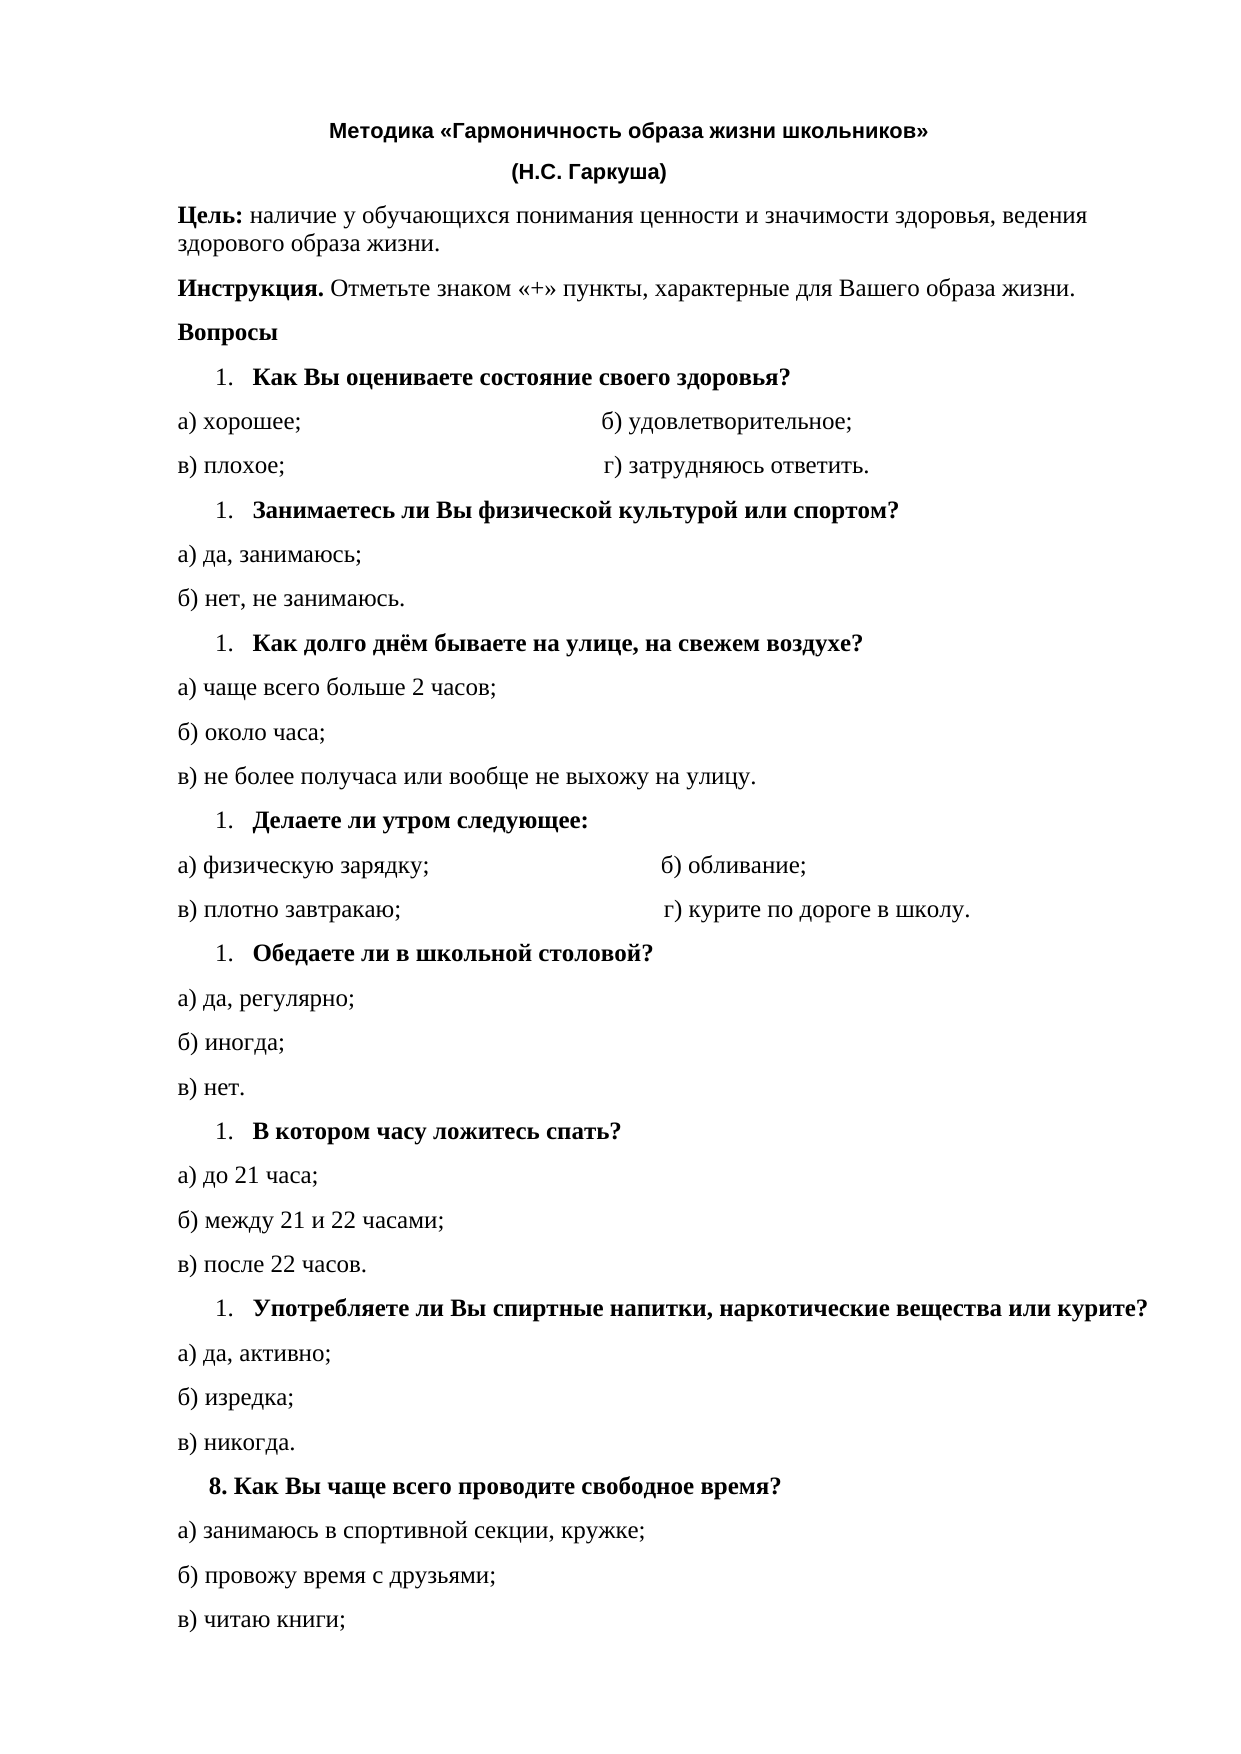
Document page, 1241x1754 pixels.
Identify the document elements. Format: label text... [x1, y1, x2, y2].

list Занимаетесь ли Вы физической культурой или спортом? [215, 495, 1152, 523]
text а) да, активно; [177, 1338, 1152, 1367]
text б) иногда; [177, 1027, 1152, 1056]
text 8. Как Вы чаще всего проводите свободное время? [177, 1471, 1152, 1500]
text Методика «Гармоничность образа жизни школьников» [177, 118, 1152, 143]
text б) изредка; [177, 1382, 1152, 1411]
text в) читаю книги; [177, 1604, 1152, 1633]
text в) плохое; г) затрудняюсь ответить. [177, 450, 1152, 479]
text б) около часа; [177, 717, 1152, 745]
text в) нет. [177, 1072, 1152, 1100]
text а) хорошее; б) удовлетворительное; [177, 406, 1152, 435]
text а) физическую зарядку; б) обливание; [177, 850, 1152, 878]
text б) нет, не занимаюсь. [177, 583, 1152, 612]
text в) никогда. [177, 1427, 1152, 1455]
text в) после 22 часов. [177, 1249, 1152, 1278]
text а) да, регулярно; [177, 983, 1152, 1012]
text в) не более получаса или вообще не выхожу на улицу. [177, 761, 1152, 790]
text (Н.С. Гаркуша) [177, 159, 1152, 184]
text а) занимаюсь в спортивной секции, кружке; [177, 1515, 1152, 1544]
text Инструкция. Отметьте знаком «+» пункты, характерные для Вашего образа жизни. [177, 273, 1152, 302]
list Как долго днём бываете на улице, на свежем воздухе? [215, 628, 1152, 657]
list Делаете ли утром следующее: [215, 805, 1152, 834]
text Цель: наличие у обучающихся понимания ценности и значимости здоровья, ведения здорового образа жизни. [177, 200, 1152, 257]
list Употребляете ли Вы спиртные напитки, наркотические вещества или курите? [215, 1293, 1152, 1322]
list В котором часу ложитесь спать? [215, 1116, 1152, 1145]
text в) плотно завтракаю; г) курите по дороге в школу. [177, 894, 1152, 923]
text а) чаще всего больше 2 часов; [177, 672, 1152, 701]
text а) до 21 часа; [177, 1160, 1152, 1189]
text б) между 21 и 22 часами; [177, 1205, 1152, 1233]
list Обедаете ли в школьной столовой? [215, 938, 1152, 967]
text Вопросы [177, 317, 1152, 346]
text б) провожу время с друзьями; [177, 1560, 1152, 1588]
text а) да, занимаюсь; [177, 539, 1152, 568]
list Как Вы оцениваете состояние своего здоровья? [215, 362, 1152, 390]
